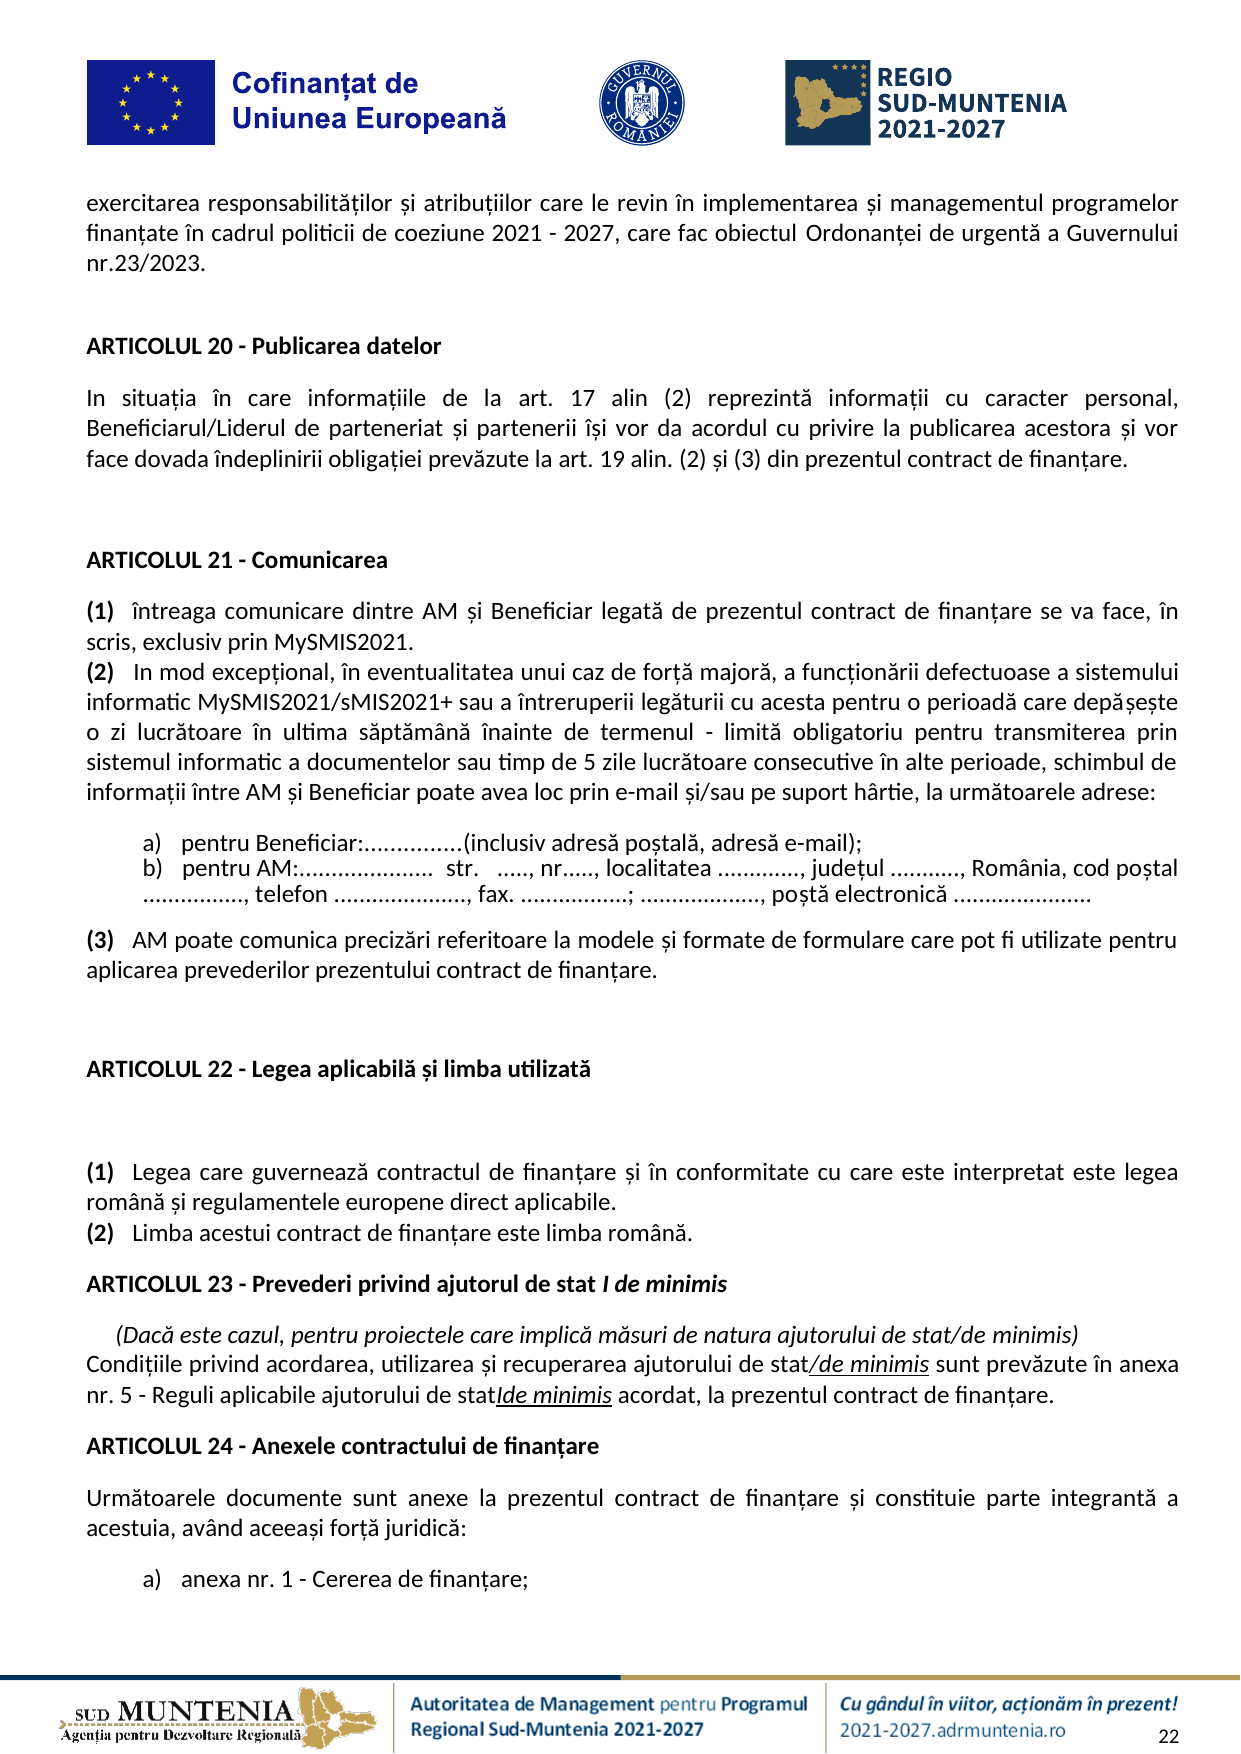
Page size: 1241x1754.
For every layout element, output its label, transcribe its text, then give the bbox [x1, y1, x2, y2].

list Legea care guvernează contractul de finanţare şi în conformitate cu care este interpretat este legea română şi regulamentele europene direct aplicabile. [86, 1156, 1179, 1217]
text Condiţiile privind acordarea, utilizarea şi recuperarea ajutorului de stat/de minimis sunt prevăzute în anexa nr. 5 - Reguli aplicabile ajutorului de statIde minimis acordat, la prezentul contract de finanţare. [86, 1348, 1179, 1409]
subtitle ARTICOLUL 23 - Prevederi privind ajutorul de stat I de minimis [86, 1272, 1179, 1298]
text In situaţia în care informaţiile de la art. 17 alin (2) reprezintă informaţii cu caracter personal, Beneficiarul/Liderul de parteneriat şi partenerii îşi vor da acordul cu privire la publicarea acestora şi vor face dovada îndeplinirii obligaţiei prevăzute la art. 19 alin. (2) şi (3) din prezentul contract de finanţare. [86, 382, 1179, 473]
picture [0, 1675, 1241, 1754]
list pentru AM: str. ....., nr....., localitatea ............., judeţul ..........., România, cod poştal ................, telefon ....................., fax. .................; ..................., poştă electronică ...................... [142, 856, 1179, 907]
list In mod excepţional, în eventualitatea unui caz de forţă majoră, a funcţionării defectuoase a sistemului informatic MySMIS2021/sMIS2021+ sau a întreruperii legăturii cu acesta pentru o perioadă care depăşeşte o zi lucrătoare în ultima săptămână înainte de termenul - limită obligatoriu pentru transmiterea prin sistemul informatic a documentelor sau timp de 5 zile lucrătoare consecutive în alte perioade, schimbul de informaţii între AM şi Beneficiar poate avea loc prin e-mail şi/sau pe suport hârtie, la următoarele adrese: [86, 656, 1179, 806]
list pentru Beneficiar: (inclusiv adresă poştală, adresă e-mail); [142, 831, 1179, 856]
list Limba acestui contract de finanţare este limba română. [86, 1217, 1179, 1247]
text Următoarele documente sunt anexe la prezentul contract de finanţare şi constituie parte integrantă a acestuia, având aceeaşi forţă juridică: [86, 1482, 1179, 1543]
list AM poate comunica precizări referitoare la modele şi formate de formulare care pot fi utilizate pentru aplicarea prevederilor prezentului contract de finanţare. [86, 924, 1179, 985]
list anexa nr. 1 - Cererea de finanţare; [142, 1568, 1179, 1593]
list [86, 187, 1179, 277]
list întreaga comunicare dintre AM şi Beneficiar legată de prezentul contract de finanţare se va face, în scris, exclusiv prin MySMIS2021. [86, 595, 1179, 656]
subtitle ARTICOLUL 22 - Legea aplicabilă şi limba utilizată [86, 1053, 1179, 1083]
subtitle ARTICOLUL 24 - Anexele contractului de finanţare [86, 1430, 1179, 1461]
subtitle ARTICOLUL 20 - Publicarea datelor [86, 329, 1179, 361]
text (Dacă este cazul, pentru proiectele care implică măsuri de natura ajutorului de stat/de minimis) [86, 1323, 1179, 1348]
subtitle ARTICOLUL 21 - Comunicarea [86, 545, 1179, 575]
